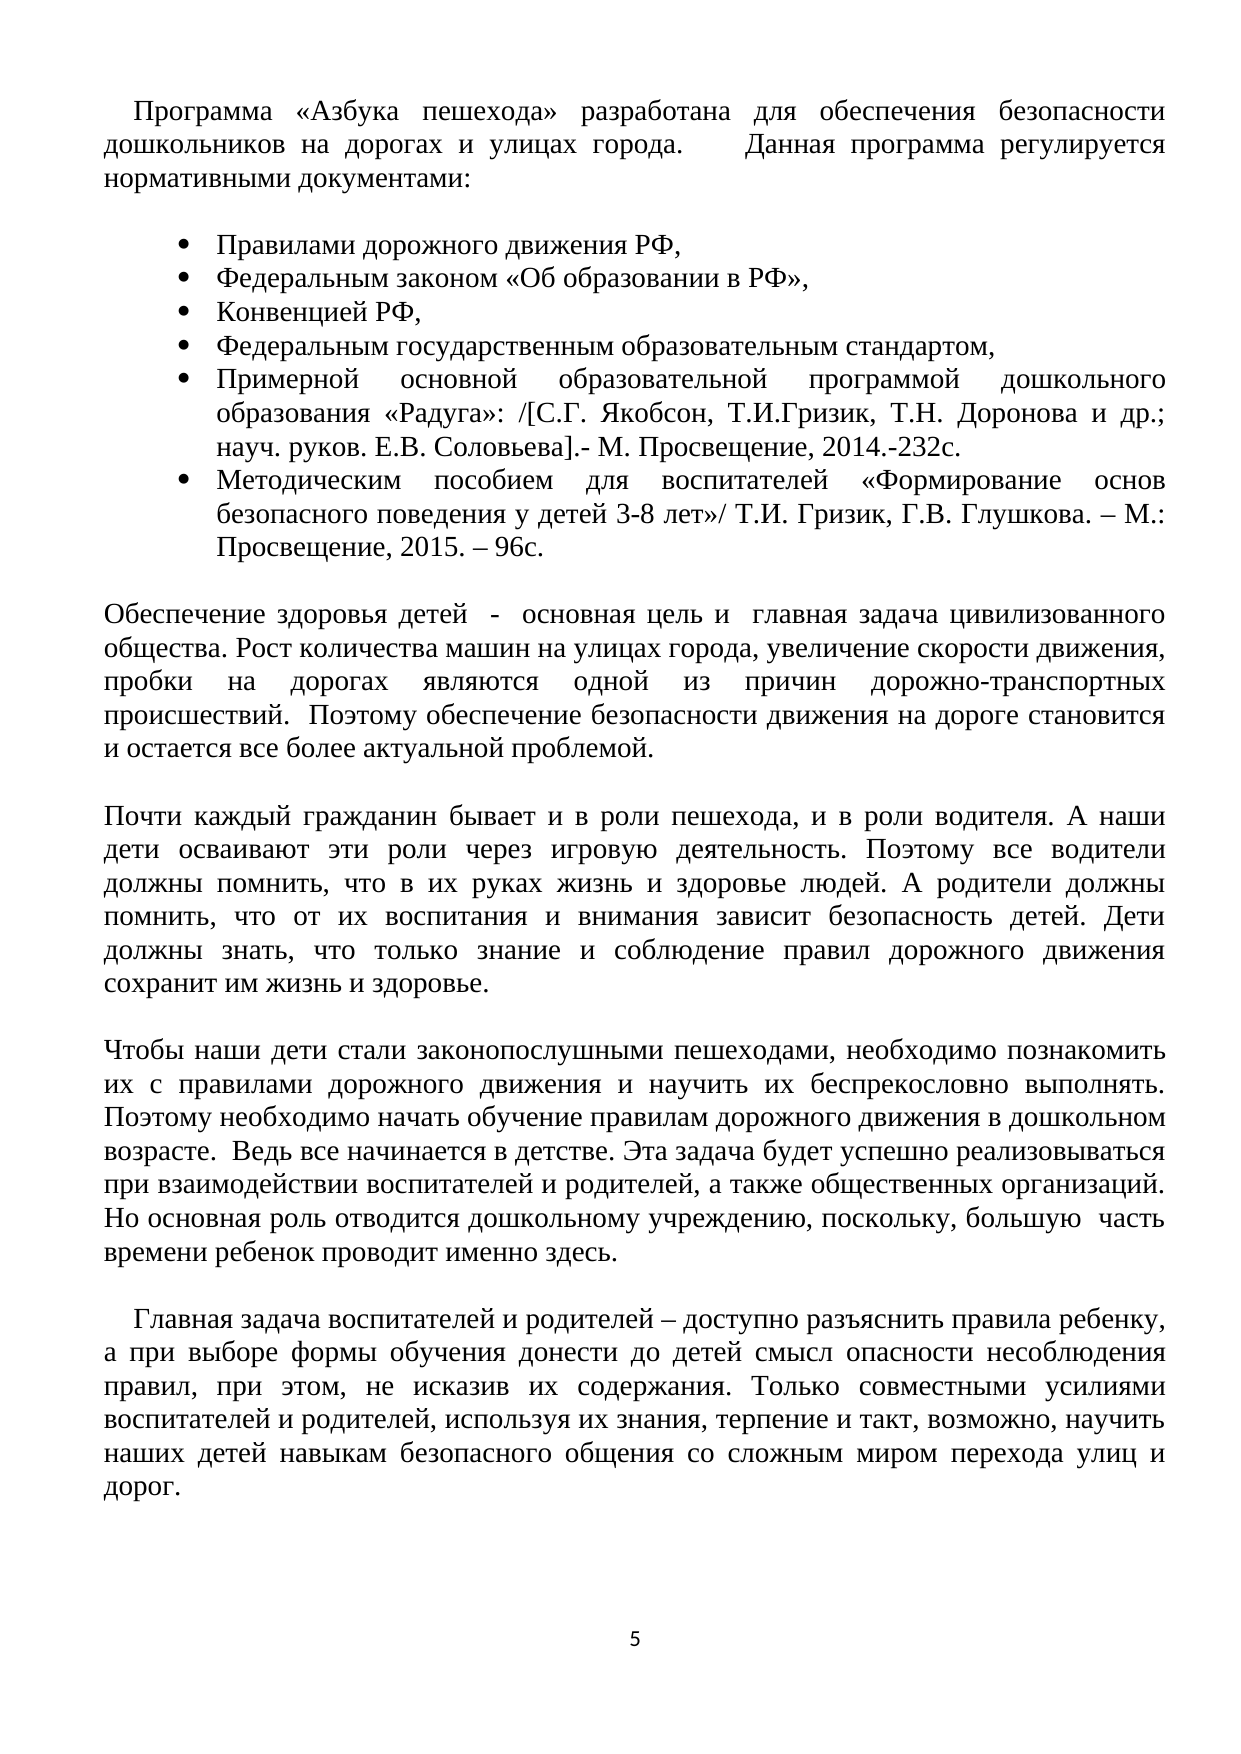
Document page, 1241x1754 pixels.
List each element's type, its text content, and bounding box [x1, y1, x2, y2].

text Чтобы наши дети стали законопослушными пешеходами, необходимо познакомить их с правилами дорожного движения и научить их беспрекословно выполнять. Поэтому необходимо начать обучение правилам дорожного движения в дошкольном возрасте. Ведь все начинается в детстве. Эта задача будет успешно реализовываться при взаимодействии воспитателей и родителей, а также общественных организаций. Но основная роль отводится дошкольному учреждению, поскольку, большую часть времени ребенок проводит именно здесь. [103, 1032, 1167, 1267]
list Федеральным государственным образовательным стандартом, [178, 328, 1167, 361]
list Конвенцией РФ, [178, 294, 1167, 328]
text Главная задача воспитателей и родителей – доступно разъяснить правила ребенку, а при выборе формы обучения донести до детей смысл опасности несоблюдения правил, при этом, не исказив их содержания. Только совместными усилиями воспитателей и родителей, используя их знания, терпение и такт, возможно, научить наших детей навыкам безопасного общения со сложным миром перехода улиц и дорог. [103, 1301, 1167, 1502]
text Обеспечение здоровья детей - основная цель и главная задача цивилизованного общества. Рост количества машин на улицах города, увеличение скорости движения, пробки на дорогах являются одной из причин дорожно-транспортных происшествий. Поэтому обеспечение безопасности движения на дороге становится и остается все более актуальной проблемой. [103, 596, 1167, 764]
list Примерной основной образовательной программой дошкольного образования «Радуга»: /[С.Г. Якобсон, Т.И.Гризик, Т.Н. Доронова и др.; науч. руков. Е.В. Соловьева].- М. Просвещение, 2014.-232с. [178, 361, 1167, 462]
list Правилами дорожного движения РФ, [178, 227, 1167, 261]
text Программа «Азбука пешехода» разработана для обеспечения безопасности дошкольников на дорогах и улицах города. Данная программа регулируется нормативными документами: [103, 93, 1167, 193]
list Методическим пособием для воспитателей «Формирование основ безопасного поведения у детей 3-8 лет»/ Т.И. Гризик, Г.В. Глушкова. – М.: Просвещение, 2015. – 96с. [178, 462, 1167, 563]
text Почти каждый гражданин бывает и в роли пешехода, и в роли водителя. А наши дети осваивают эти роли через игровую деятельность. Поэтому все водители должны помнить, что в их руках жизнь и здоровье людей. А родители должны помнить, что от их воспитания и внимания зависит безопасность детей. Дети должны знать, что только знание и соблюдение правил дорожного движения сохранит им жизнь и здоровье. [103, 798, 1167, 999]
list Федеральным законом «Об образовании в РФ», [178, 261, 1167, 294]
